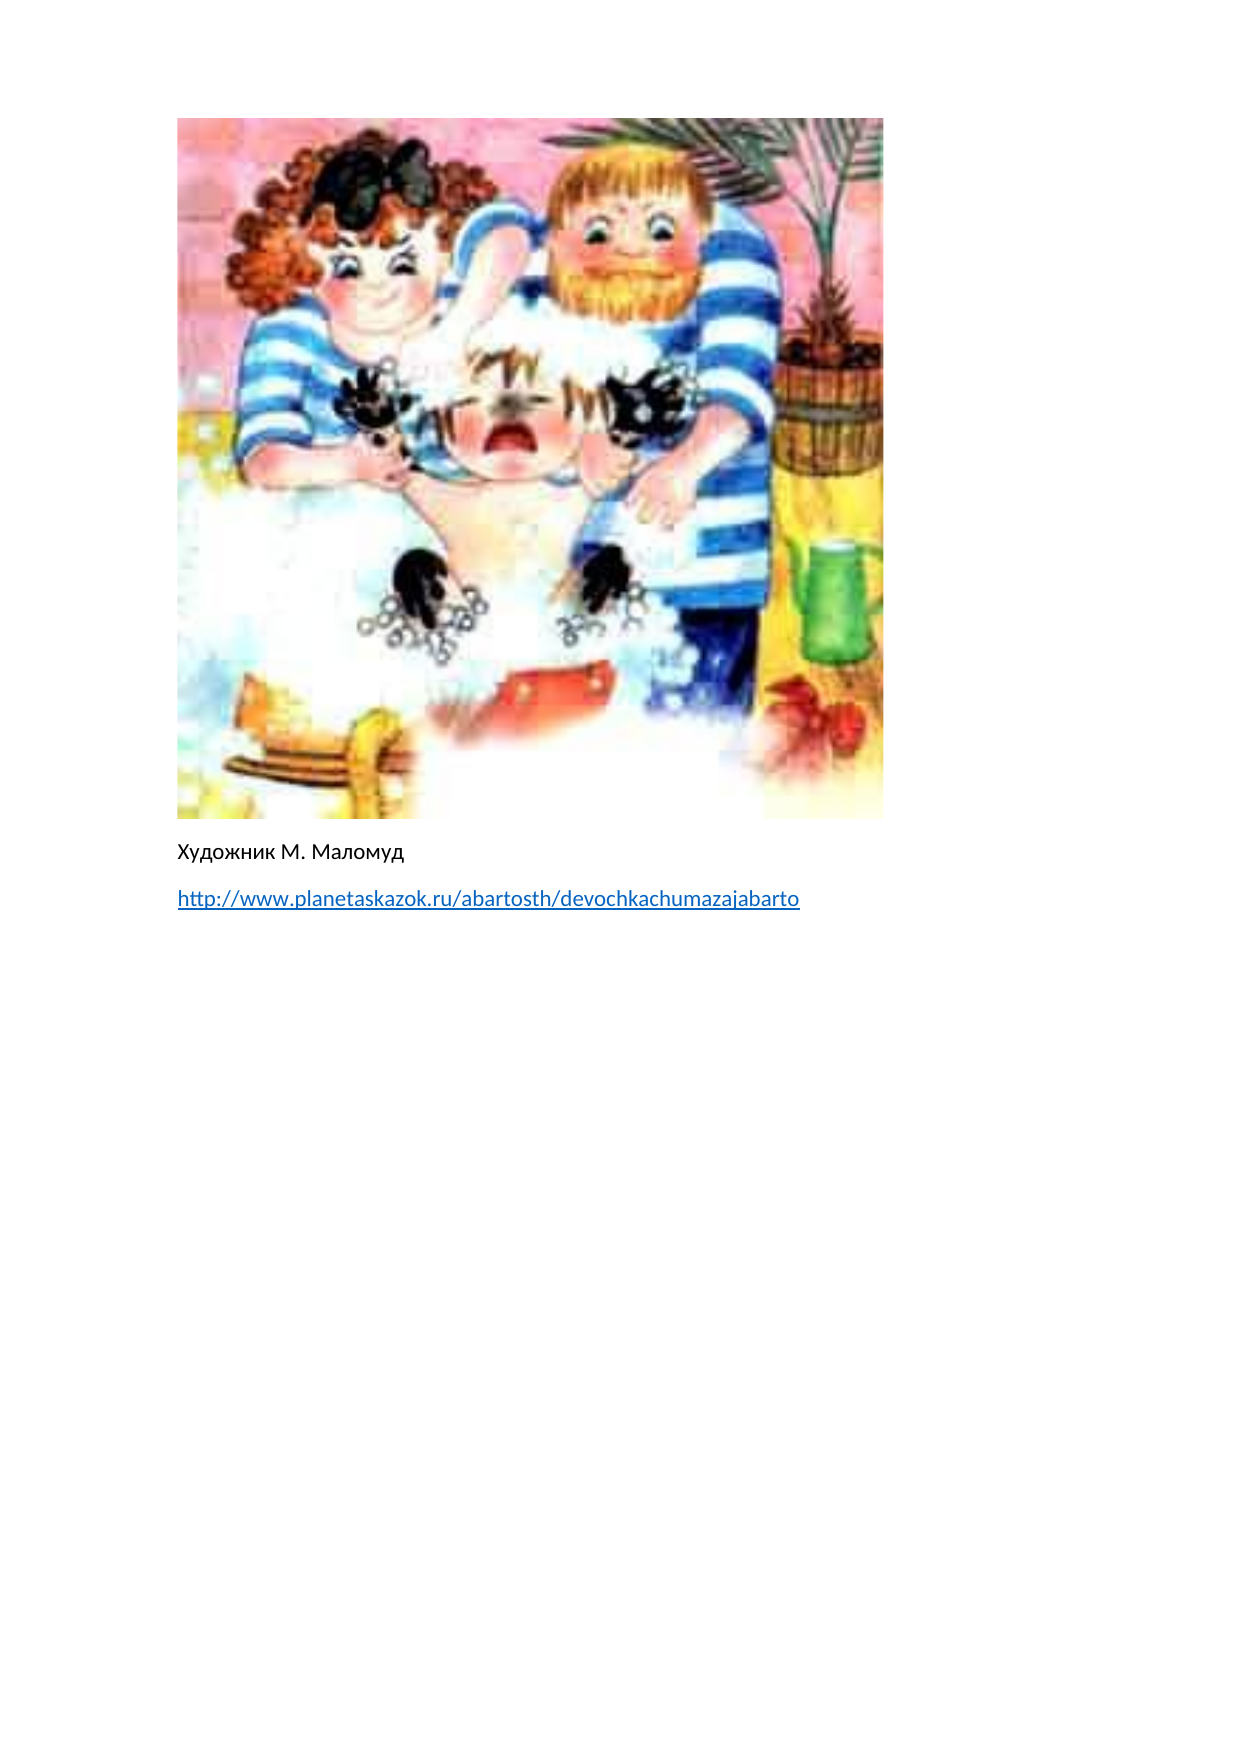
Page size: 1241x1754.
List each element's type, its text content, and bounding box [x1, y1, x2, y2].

text Художник М. Маломуд [177, 837, 1152, 865]
picture [177, 118, 884, 819]
text http://www.planetaskazok.ru/abartosth/devochkachumazajabarto [177, 884, 1152, 912]
